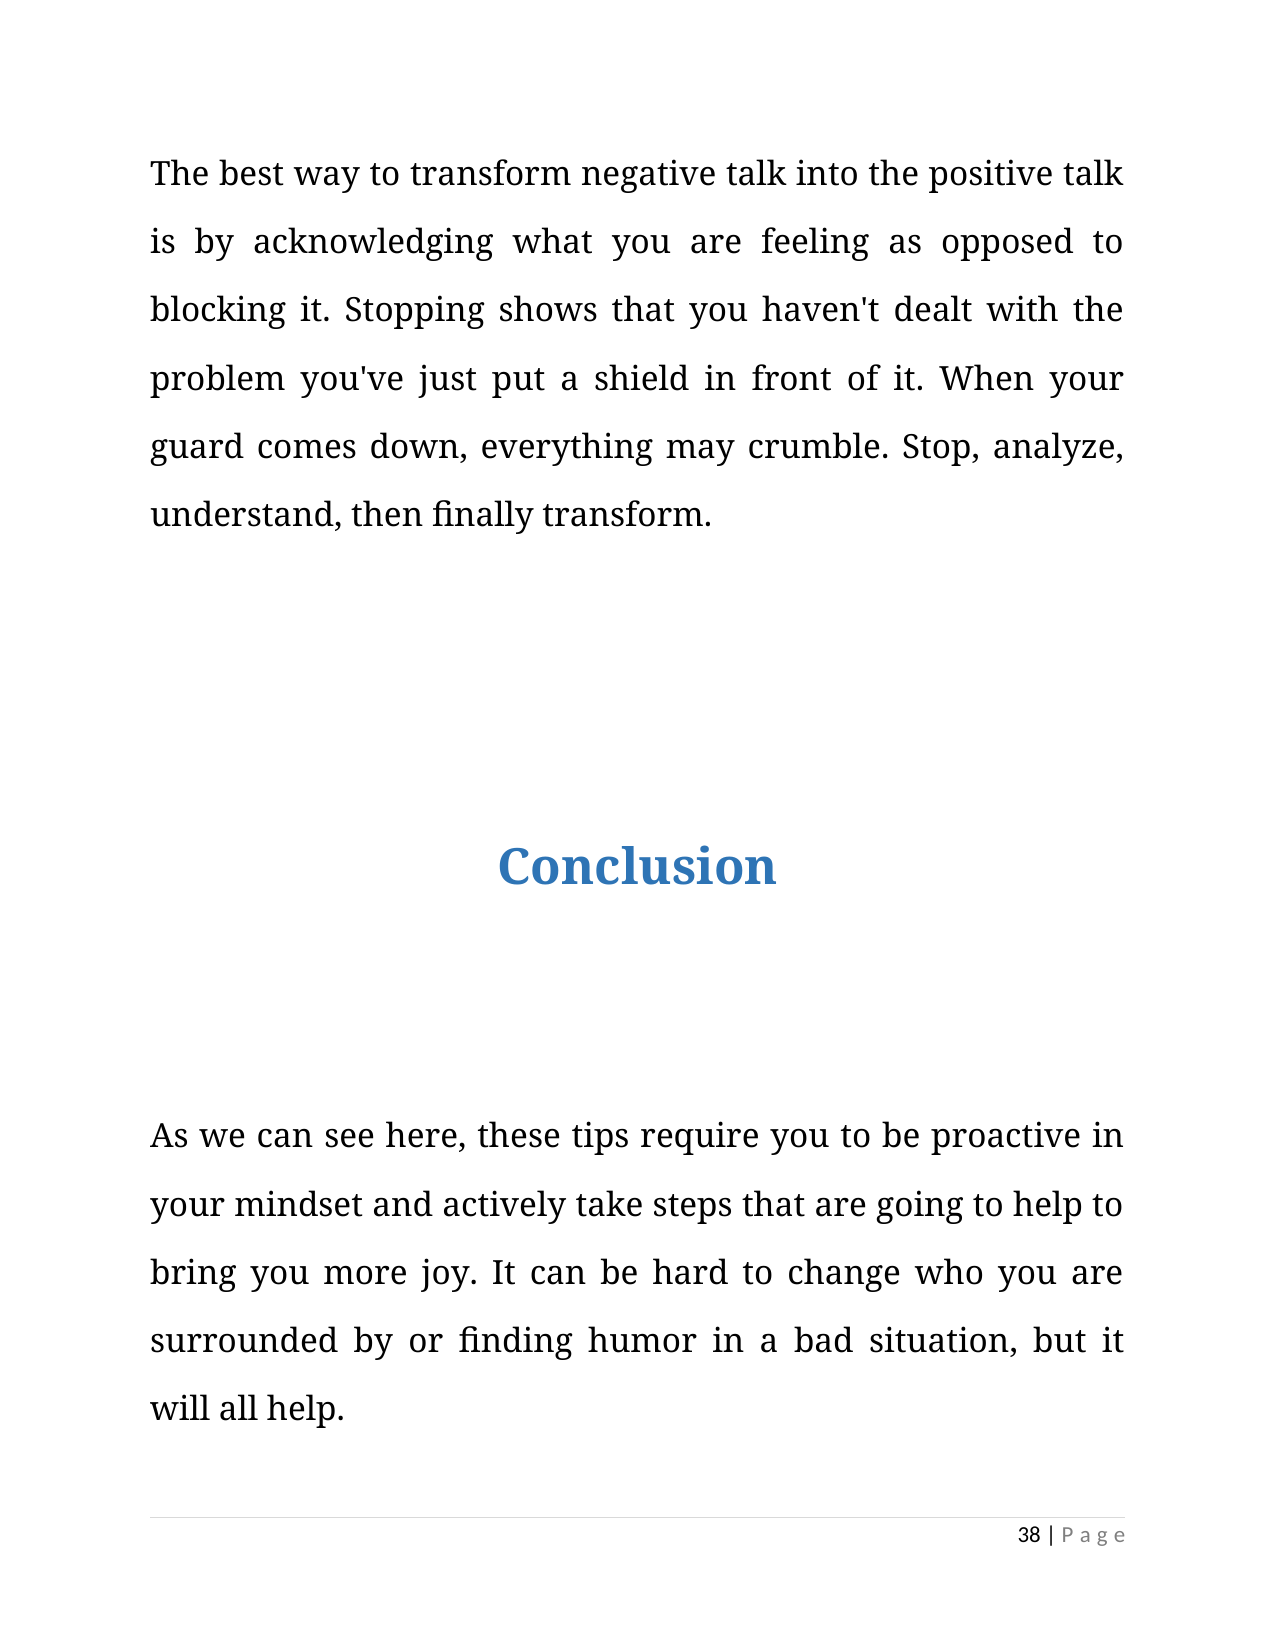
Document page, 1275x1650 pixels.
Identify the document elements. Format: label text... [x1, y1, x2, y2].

text Conclusion [150, 831, 1125, 899]
text As we can see here, these tips require you to be proactive in your mindset and actively take steps that are going to help to bring you more joy. It can be hard to change who you are surrounded by or finding humor in a bad situation, but it will all help. [150, 1112, 1125, 1430]
text The best way to transform negative talk into the positive talk is by acknowledging what you are feeling as opposed to blocking it. Stopping shows that you haven't dealt with the problem you've just put a shield in front of it. When your guard comes down, everything may crumble. Stop, analyze, understand, then finally transform. [150, 150, 1125, 536]
